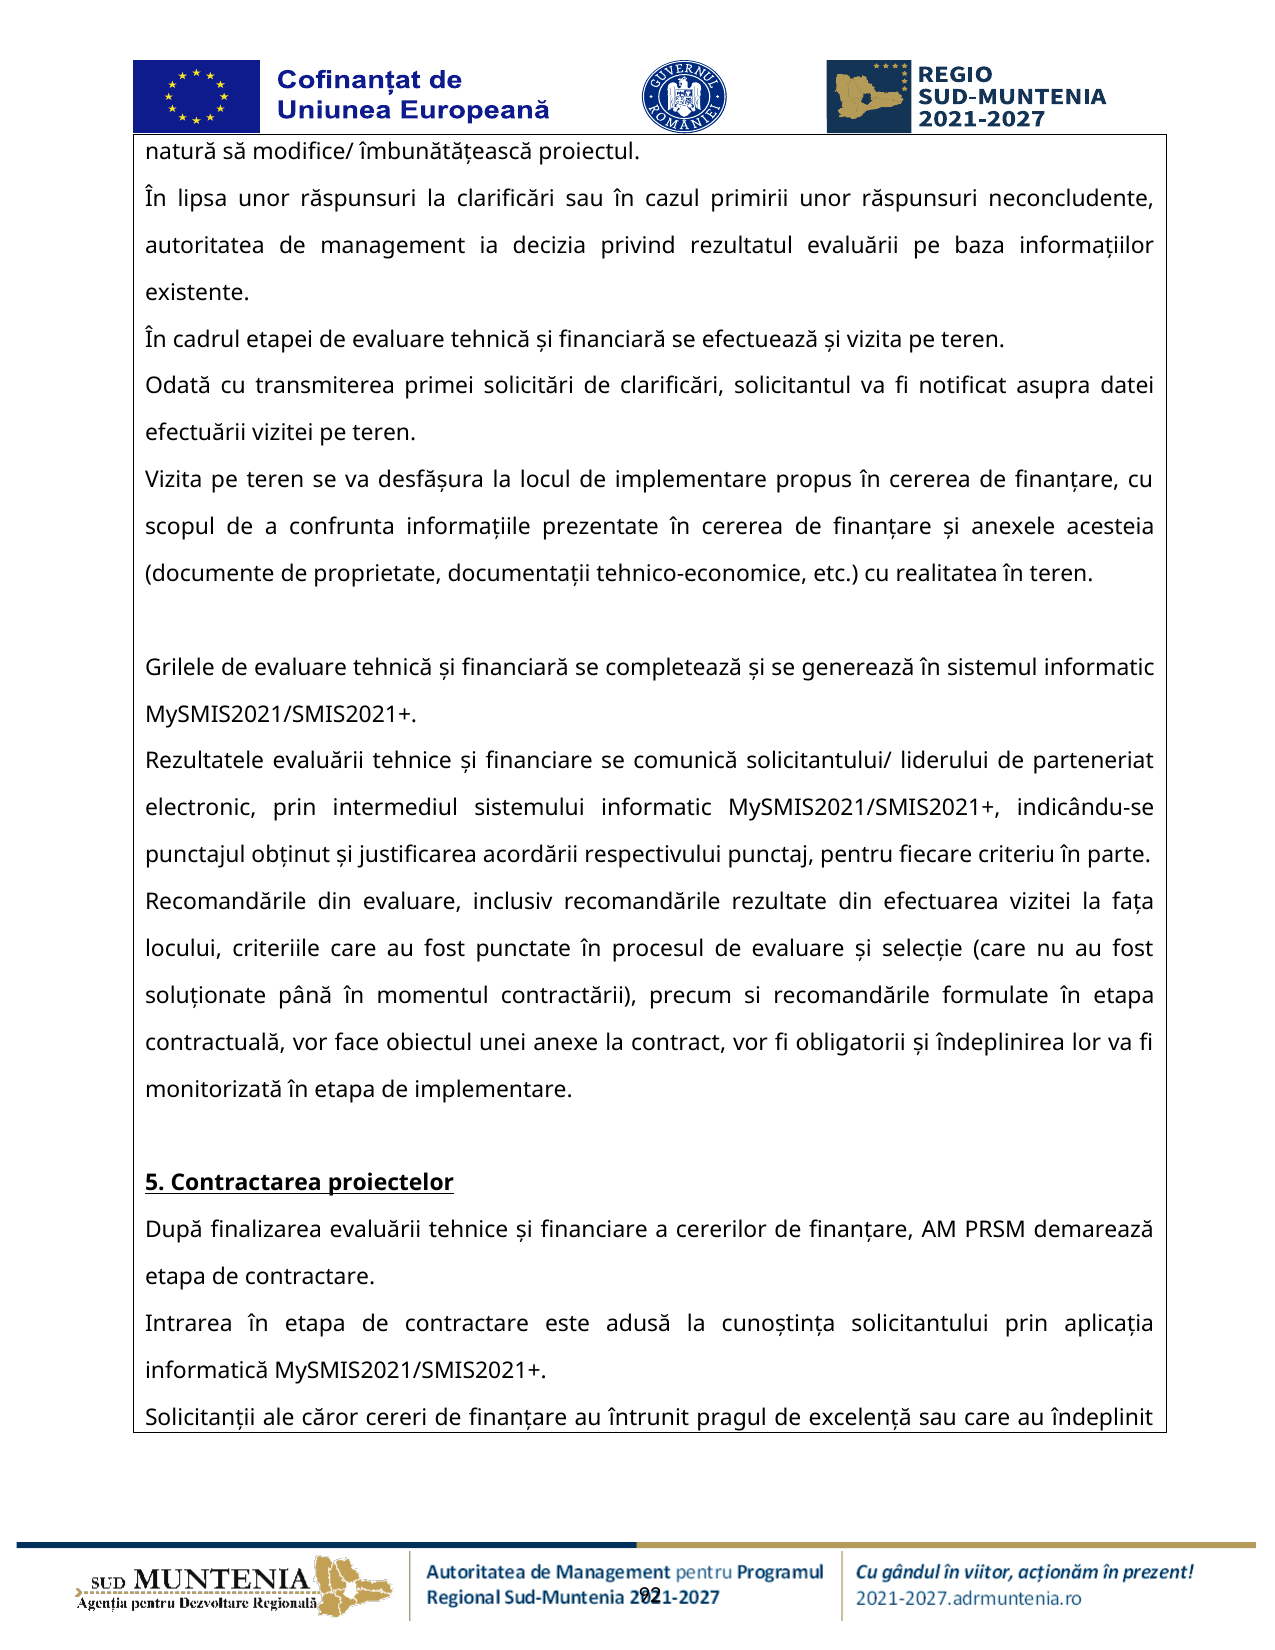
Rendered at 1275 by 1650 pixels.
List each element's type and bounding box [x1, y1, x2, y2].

table_header [134, 135, 1166, 1432]
picture [16, 1542, 1257, 1622]
